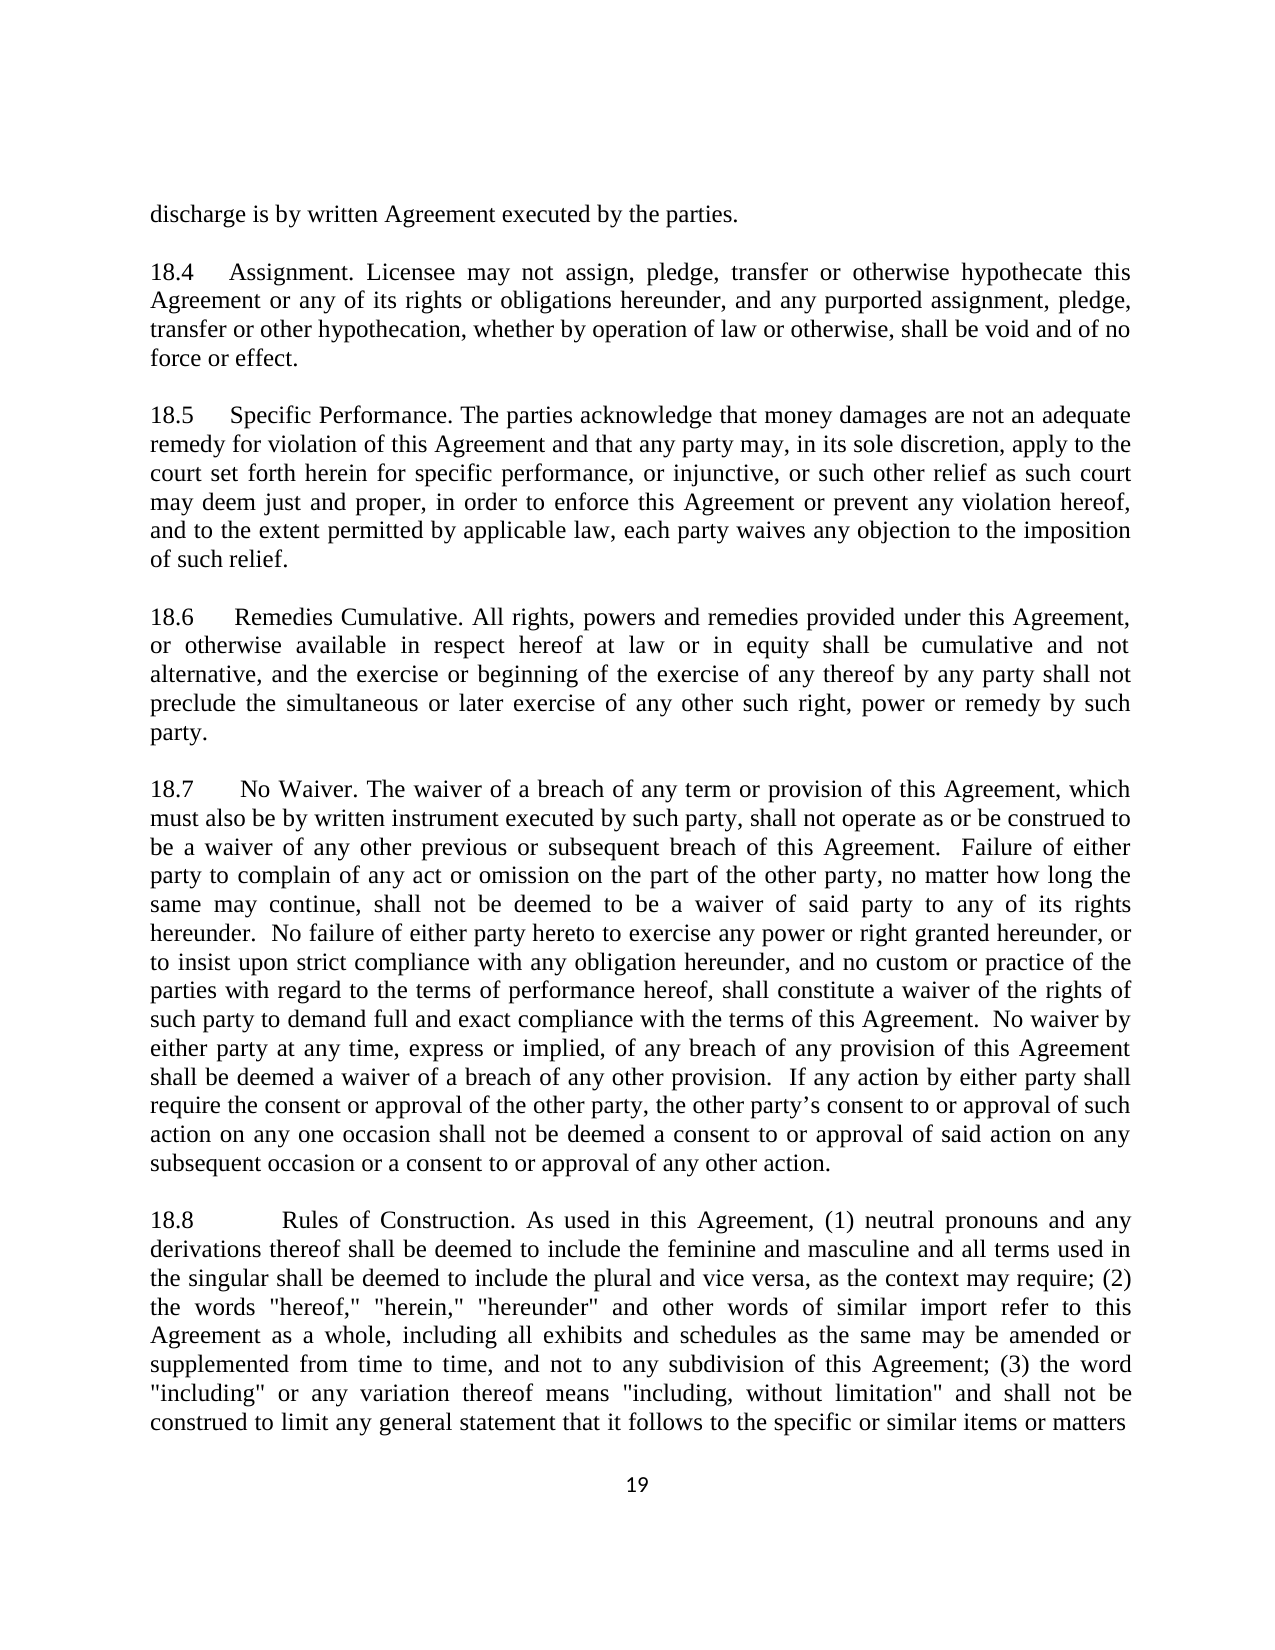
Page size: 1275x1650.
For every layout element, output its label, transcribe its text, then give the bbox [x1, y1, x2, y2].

text 18.7 No Waiver. The waiver of a breach of any term or provision of this Agreement, which must also be by written instrument executed by such party, shall not operate as or be construed to be a waiver of any other previous or subsequent breach of this Agreement. Failure of either party to complain of any act or omission on the part of the other party, no matter how long the same may continue, shall not be deemed to be a waiver of said party to any of its rights hereunder. No failure of either party hereto to exercise any power or right granted hereunder, or to insist upon strict compliance with any obligation hereunder, and no custom or practice of the parties with regard to the terms of performance hereof, shall constitute a waiver of the rights of such party to demand full and exact compliance with the terms of this Agreement. No waiver by either party at any time, express or implied, of any breach of any provision of this Agreement shall be deemed a waiver of a breach of any other provision. If any action by either party shall require the consent or approval of the other party, the other party’s consent to or approval of such action on any one occasion shall not be deemed a consent to or approval of said action on any subsequent occasion or a consent to or approval of any other action. [150, 774, 1131, 1177]
text 18.6 Remedies Cumulative. All rights, powers and remedies provided under this Agreement, or otherwise available in respect hereof at law or in equity shall be cumulative and not alternative, and the exercise or beginning of the exercise of any thereof by any party shall not preclude the simultaneous or later exercise of any other such right, power or remedy by such party. [150, 602, 1131, 745]
text 18.5 Specific Performance. The parties acknowledge that money damages are not an adequate remedy for violation of this Agreement and that any party may, in its sole discretion, apply to the court set forth herein for specific performance, or injunctive, or such other relief as such court may deem just and proper, in order to enforce this Agreement or prevent any violation hereof, and to the extent permitted by applicable law, each party waives any objection to the imposition of such relief. [150, 400, 1132, 573]
text discharge is by written Agreement executed by the parties. [150, 199, 742, 228]
text 18.4 Assignment. Licensee may not assign, pledge, transfer or otherwise hypothecate this Agreement or any of its rights or obligations hereunder, and any purported assignment, pledge, transfer or other hypothecation, whether by operation of law or otherwise, shall be void and of no force or effect. [150, 257, 1131, 372]
text 18.8 Rules of Construction. As used in this Agreement, (1) neutral pronouns and any derivations thereof shall be deemed to include the feminine and masculine and all terms used in the singular shall be deemed to include the plural and vice versa, as the context may require; (2) the words "hereof," "herein," "hereunder" and other words of similar import refer to this Agreement as a whole, including all exhibits and schedules as the same may be amended or supplemented from time to time, and not to any subdivision of this Agreement; (3) the word "including" or any variation thereof means "including, without limitation" and shall not be construed to limit any general statement that it follows to the specific or similar items or matters [150, 1205, 1132, 1435]
